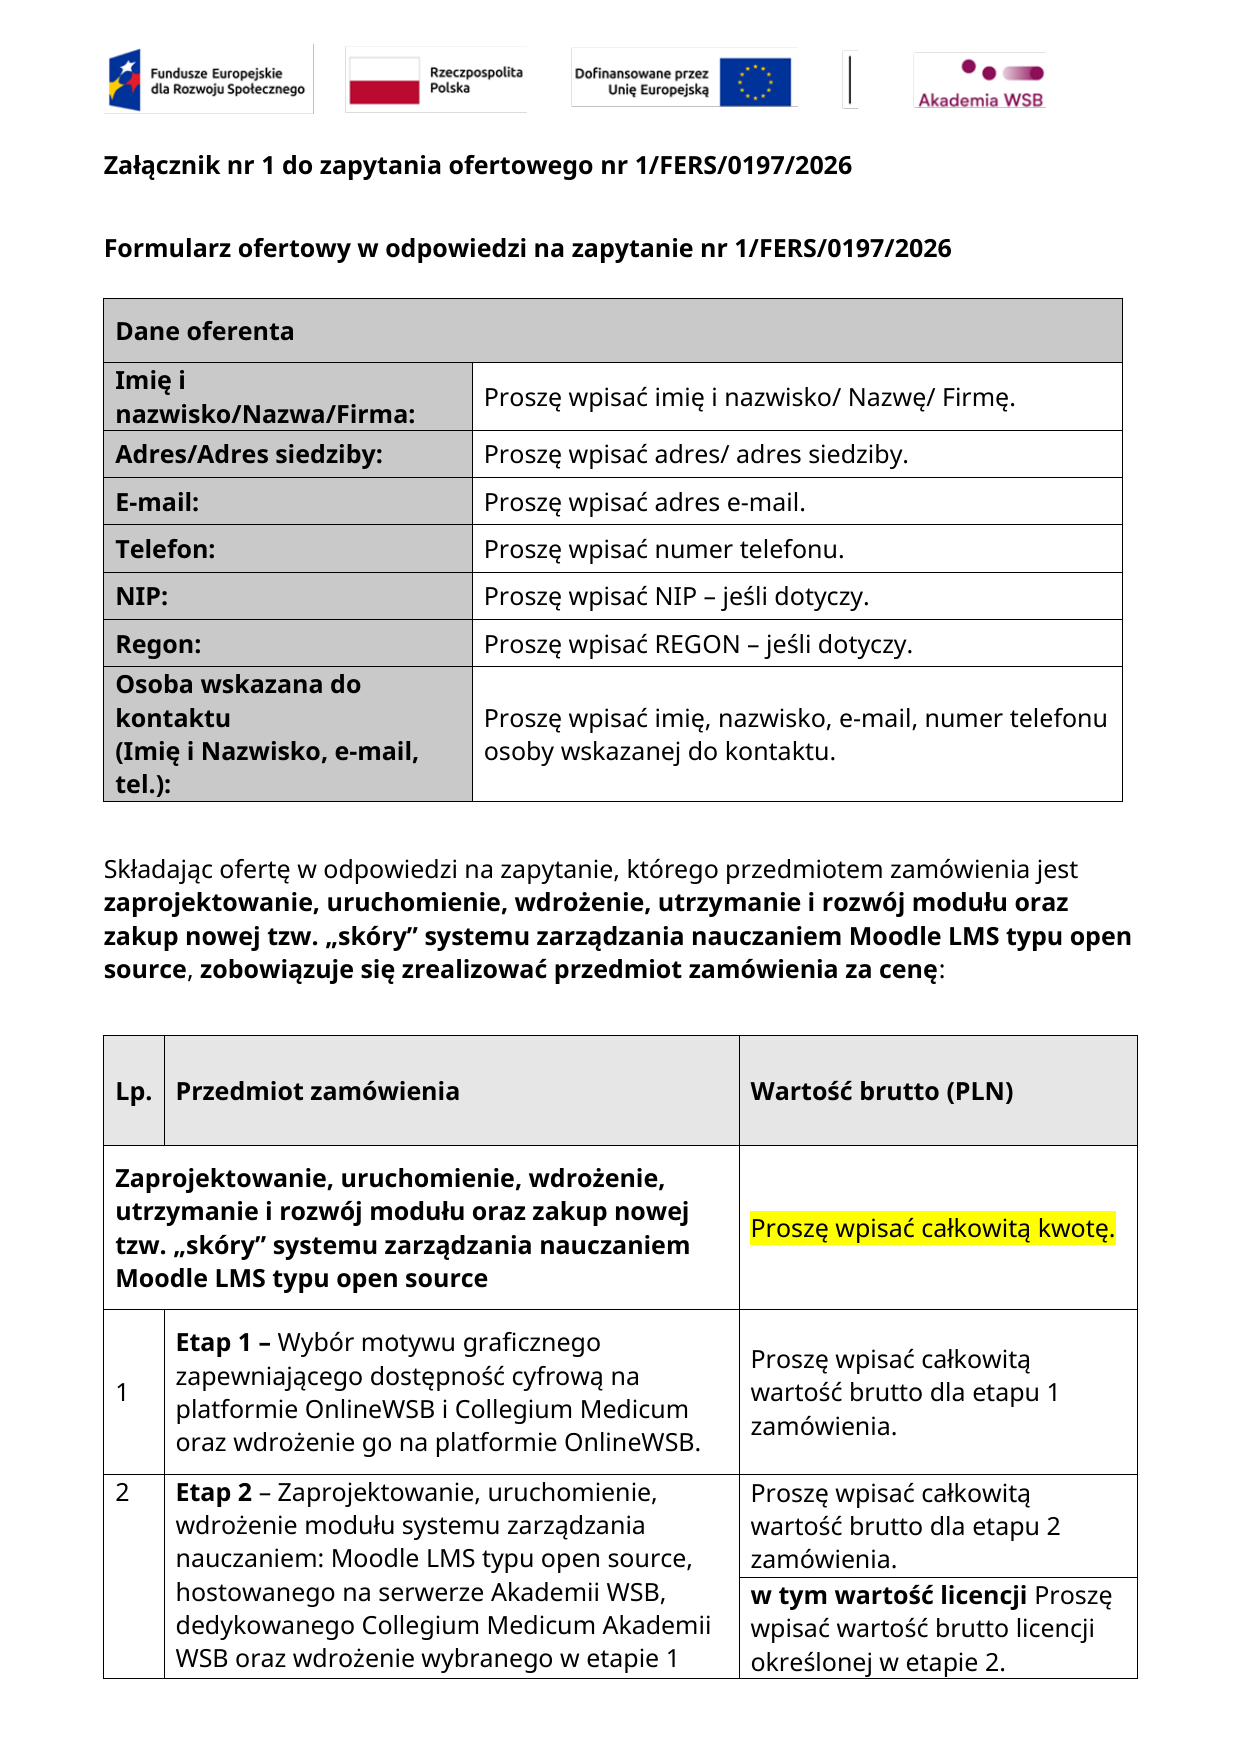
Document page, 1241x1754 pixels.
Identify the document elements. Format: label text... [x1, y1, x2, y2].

table_cell [740, 1146, 1137, 1309]
text Składając ofertę w odpowiedzi na zapytanie, którego przedmiotem zamówienia jest zaprojektowanie, uruchomienie, wdrożenie, utrzymanie i rozwój modułu oraz zakup nowej tzw. „skóry” systemu zarządzania nauczaniem Moodle LMS typu open source, zobowiązuje się zrealizować przedmiot zamówienia za cenę: [103, 852, 1137, 985]
table_header Przedmiot zamówienia [165, 1036, 739, 1145]
table_cell 2 [104, 1475, 164, 1678]
text Załącznik nr 1 do zapytania ofertowego nr 1/FERS/0197/2026 [103, 148, 1137, 181]
table_cell E-mail: [104, 478, 472, 524]
table_header Dane oferenta [104, 299, 1122, 362]
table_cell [740, 1578, 1137, 1678]
table_cell Etap 2 – Zaprojektowanie, uruchomienie, wdrożenie modułu systemu zarządzania nauczaniem: Moodle LMS typu open source, hostowanego na serwerze Akademii WSB, dedykowanego Collegium Medicum Akademii WSB oraz wdrożenie wybranego w etapie 1 motywu graficznego zapewniającego dostępność cyfrową na platformie Collegium Medicum. [165, 1475, 739, 1678]
table_header Wartość brutto (PLN) [740, 1036, 1137, 1145]
text Formularz ofertowy w odpowiedzi na zapytanie nr 1/FERS/0197/2026 [103, 231, 1137, 264]
table_cell Telefon: [104, 525, 472, 572]
table_cell 1 [104, 1310, 164, 1473]
table_cell NIP: [104, 573, 472, 619]
table_cell Etap 1 – Wybór motywu graficznego zapewniającego dostępność cyfrową na platformie OnlineWSB i Collegium Medicum oraz wdrożenie go na platformie OnlineWSB. [165, 1310, 739, 1473]
table_cell Osoba wskazana do kontaktu (Imię i Nazwisko, e-mail, tel.): [104, 667, 472, 801]
picture [103, 44, 1049, 116]
table_cell Regon: [104, 620, 472, 666]
table_cell Adres/Adres siedziby: [104, 431, 472, 477]
table_cell Imię i nazwisko/Nazwa/Firma: [104, 363, 472, 430]
table_cell Zaprojektowanie, uruchomienie, wdrożenie, utrzymanie i rozwój modułu oraz zakup nowej tzw. „skóry” systemu zarządzania nauczaniem Moodle LMS typu open source [104, 1146, 739, 1309]
table_header Lp. [104, 1036, 164, 1145]
